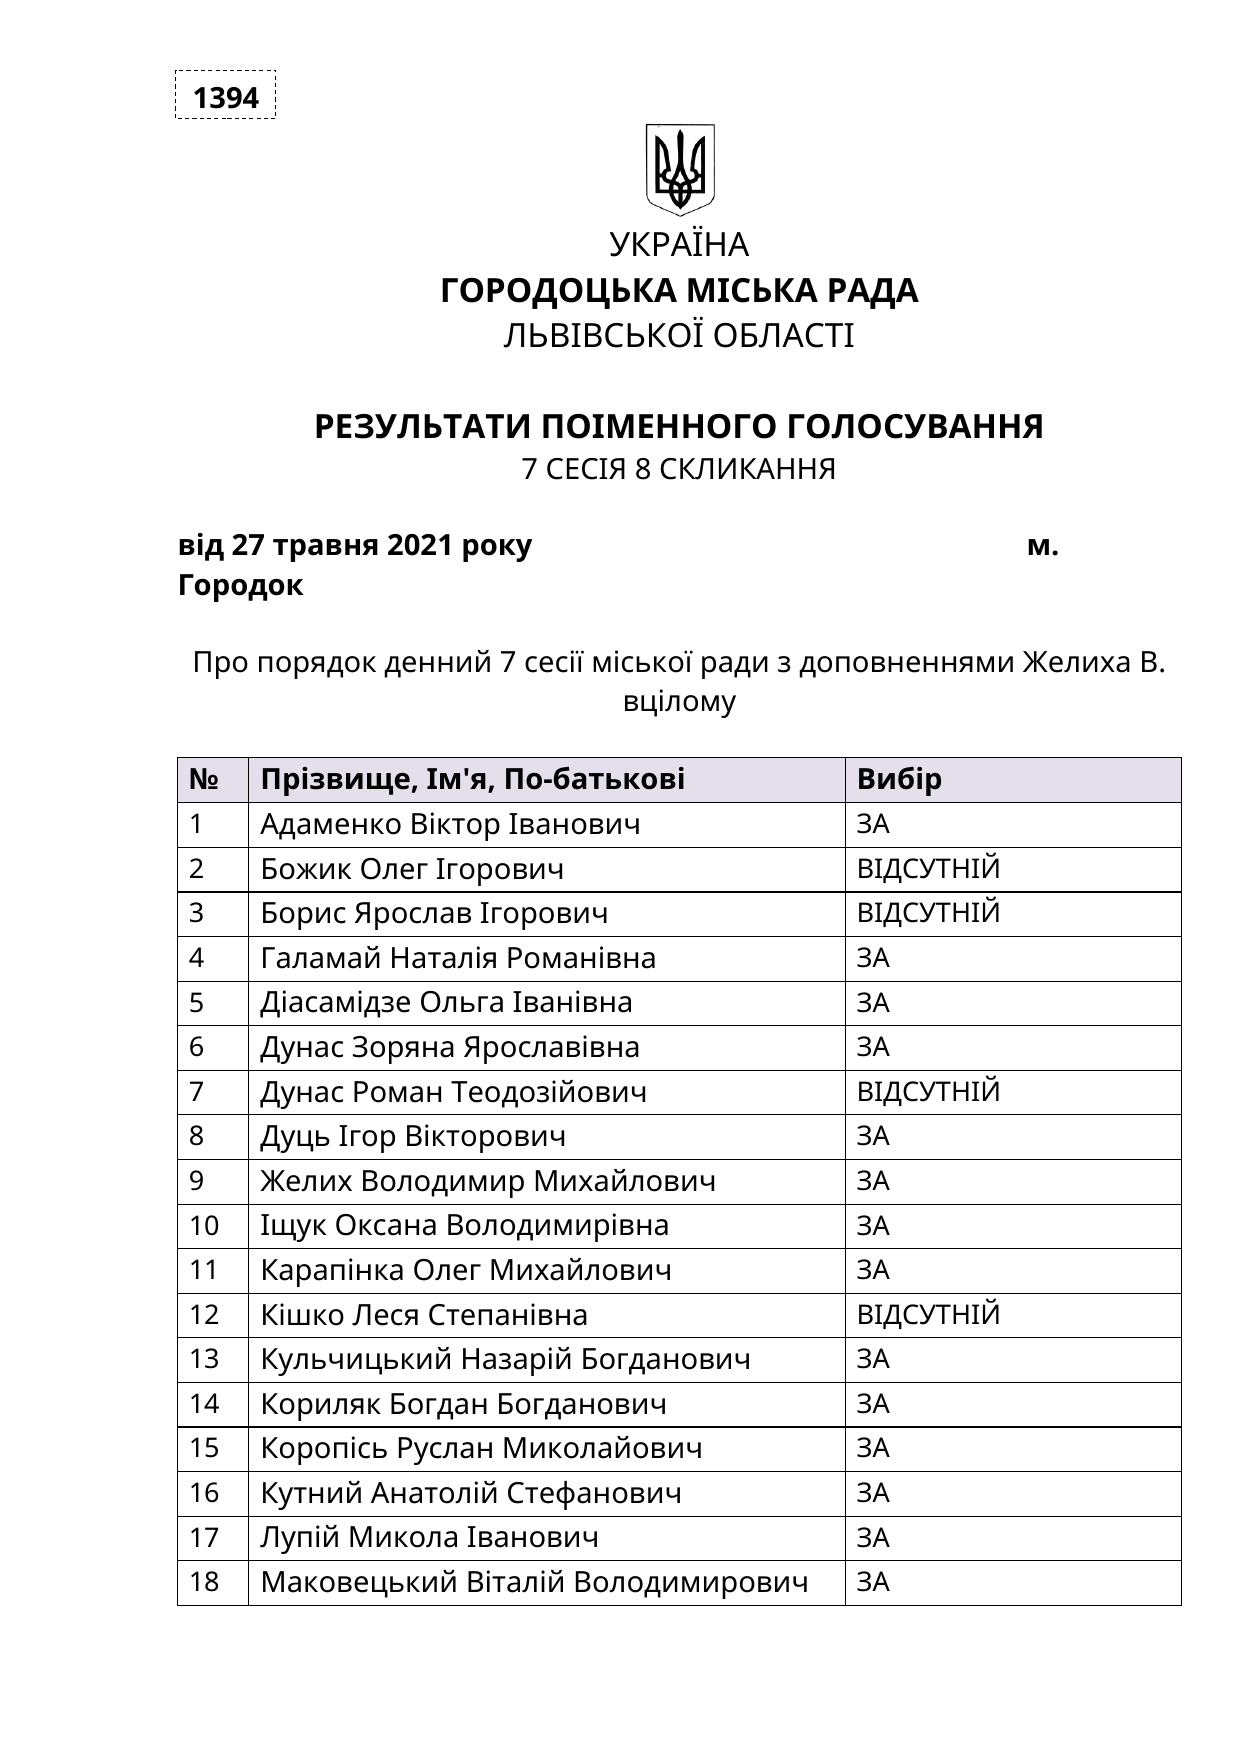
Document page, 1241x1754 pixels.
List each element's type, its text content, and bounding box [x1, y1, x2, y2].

table_cell ЗА [846, 1517, 1181, 1560]
table_cell ВІДСУТНІЙ [846, 1071, 1181, 1114]
table_cell 10 [178, 1205, 248, 1248]
picture [633, 118, 726, 221]
table_cell 13 [178, 1338, 248, 1382]
text ЛЬВІВСЬКОЇ ОБЛАСТІ [177, 312, 1181, 357]
table_cell ЗА [846, 1249, 1181, 1293]
table_cell 2 [178, 848, 248, 891]
table_cell 18 [178, 1561, 248, 1605]
table_cell Дуць Ігор Вікторович [249, 1115, 845, 1159]
table_cell Желих Володимир Михайлович [249, 1160, 845, 1203]
table_cell 15 [178, 1428, 248, 1471]
table_cell ЗА [846, 982, 1181, 1025]
table_header Вибір [846, 758, 1181, 802]
table_cell Дунас Зоряна Ярославівна [249, 1026, 845, 1070]
table_cell Галамай Наталія Романівна [249, 937, 845, 981]
table_cell Адаменко Віктор Іванович [249, 803, 845, 847]
table_cell 6 [178, 1026, 248, 1070]
table_cell ЗА [846, 803, 1181, 847]
table_cell 1 [178, 803, 248, 847]
table_cell Коропісь Руслан Миколайович [249, 1428, 845, 1471]
table_cell 14 [178, 1383, 248, 1426]
table_cell 9 [178, 1160, 248, 1203]
table_cell Божик Олег Ігорович [249, 848, 845, 891]
text 7 СЕСІЯ 8 СКЛИКАННЯ [177, 448, 1181, 488]
table_cell ЗА [846, 1026, 1181, 1070]
table_cell ЗА [846, 1428, 1181, 1471]
table_cell ВІДСУТНІЙ [846, 893, 1181, 936]
table_cell 3 [178, 893, 248, 936]
table_cell 4 [178, 937, 248, 981]
table_header Прізвище, Ім'я, По-батькові [249, 758, 845, 802]
table_cell ВІДСУТНІЙ [846, 848, 1181, 891]
table_header № [178, 758, 248, 802]
table_cell 7 [178, 1071, 248, 1114]
table_cell ЗА [846, 1338, 1181, 1382]
table_cell Кульчицький Назарій Богданович [249, 1338, 845, 1382]
text Про порядок денний 7 сесії міської ради з доповненнями Желиха В. вцілому [177, 641, 1181, 720]
table_cell Іщук Оксана Володимирівна [249, 1205, 845, 1248]
text ГОРОДОЦЬКА МІСЬКА РАДА [177, 266, 1181, 312]
table_cell 12 [178, 1294, 248, 1337]
table_cell ВІДСУТНІЙ [846, 1294, 1181, 1337]
table_cell ЗА [846, 1383, 1181, 1426]
text від 27 травня 2021 року м. Городок [177, 525, 1181, 604]
table_cell ЗА [846, 1472, 1181, 1516]
table_cell Борис Ярослав Ігорович [249, 893, 845, 936]
table_cell Маковецький Віталій Володимирович [249, 1561, 845, 1605]
table_cell Лупій Микола Іванович [249, 1517, 845, 1560]
text УКРАЇНА [177, 221, 1181, 266]
table_cell ЗА [846, 1160, 1181, 1203]
table_cell Дунас Роман Теодозійович [249, 1071, 845, 1114]
table_cell 17 [178, 1517, 248, 1560]
table_cell 16 [178, 1472, 248, 1516]
table_cell Кішко Леся Степанівна [249, 1294, 845, 1337]
text РЕЗУЛЬТАТИ ПОІМЕННОГО ГОЛОСУВАННЯ [177, 403, 1181, 448]
table_cell ЗА [846, 1561, 1181, 1605]
table_cell ЗА [846, 1115, 1181, 1159]
table_cell Карапінка Олег Михайлович [249, 1249, 845, 1293]
table_cell ЗА [846, 1205, 1181, 1248]
table_cell 8 [178, 1115, 248, 1159]
table_cell Діасамідзе Ольга Іванівна [249, 982, 845, 1025]
table_cell Кориляк Богдан Богданович [249, 1383, 845, 1426]
table_cell ЗА [846, 937, 1181, 981]
table_cell Кутний Анатолій Стефанович [249, 1472, 845, 1516]
table_cell 11 [178, 1249, 248, 1293]
table_cell 5 [178, 982, 248, 1025]
